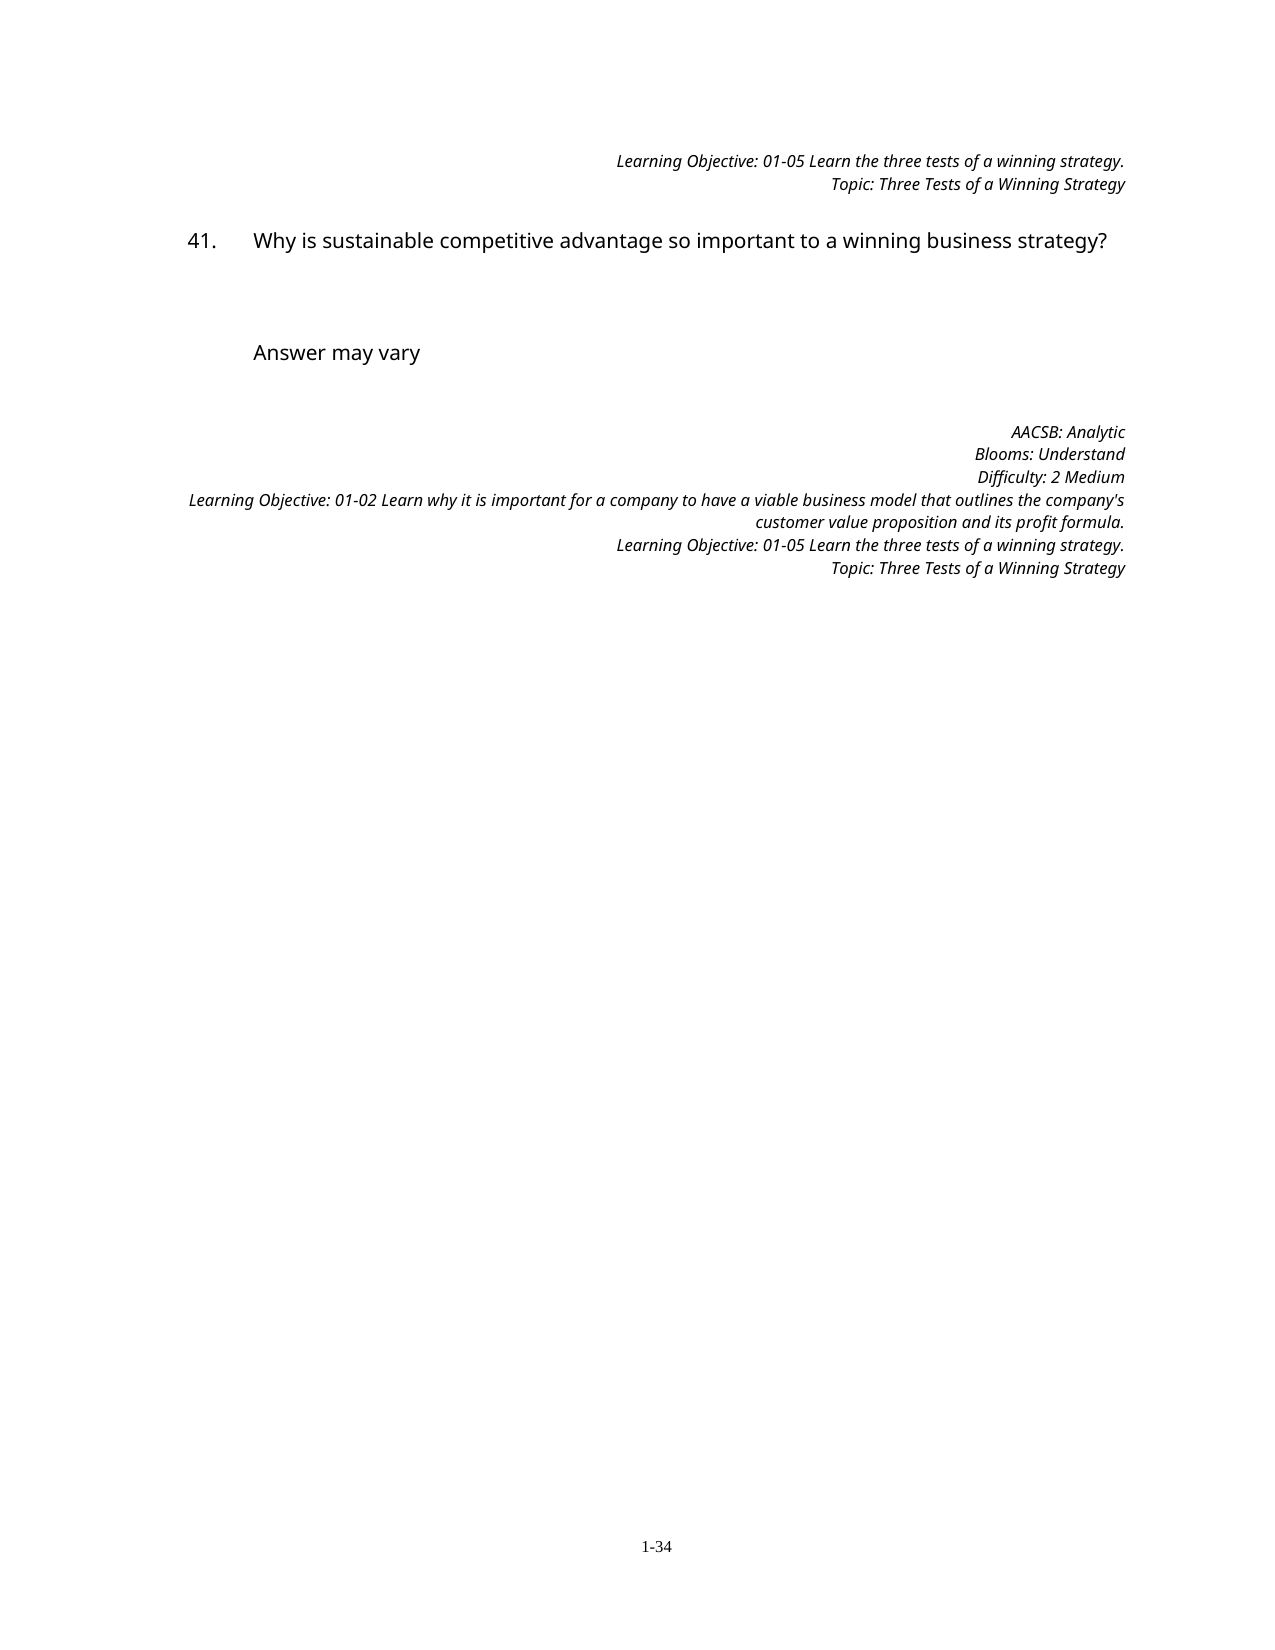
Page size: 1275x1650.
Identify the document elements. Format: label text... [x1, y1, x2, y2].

table_header 41. [188, 226, 253, 395]
table_header Why is sustainable competitive advantage so important to a winning business strategy? Answer may vary [253, 226, 1125, 395]
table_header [188, 150, 1125, 223]
table_header AACSB: Analytic Blooms: Understand Difficulty: 2 Medium Learning Objective: 01-02 Learn why it is important for a company to have a viable business model that outlines the company's customer value proposition and its profit formula. Learning Objective: 01-05 Learn the three tests of a winning strategy. Topic: Three Tests of a Winning Strategy [188, 420, 1125, 607]
